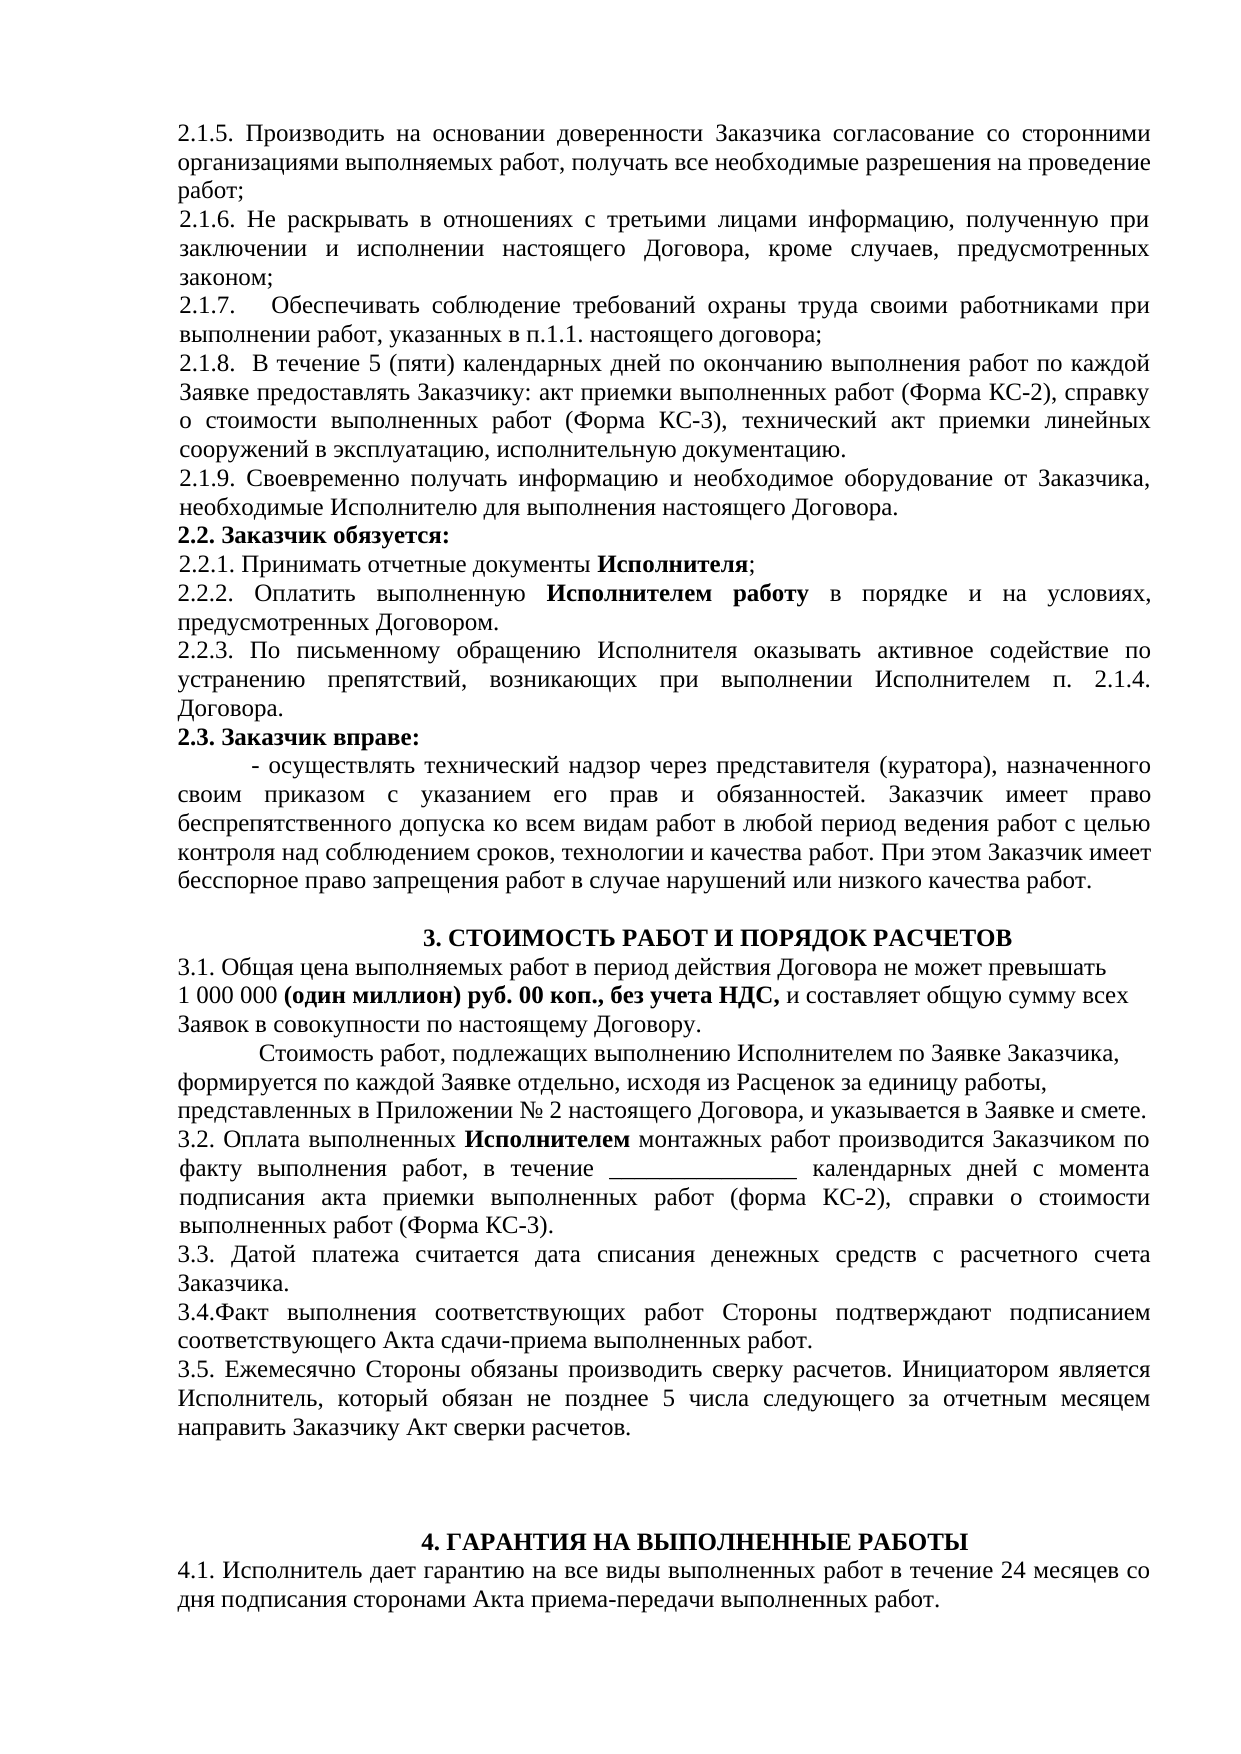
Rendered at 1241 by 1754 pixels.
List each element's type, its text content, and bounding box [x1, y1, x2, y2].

text 2.2.3. По письменному обращению Исполнителя оказывать активное содействие по устранению препятствий, возникающих при выполнении Исполнителем п. 2.1.4. Договора. [177, 636, 1152, 722]
text 2.3. Заказчик вправе: [177, 722, 1152, 751]
text 3. СТОИМОСТЬ РАБОТ И ПОРЯДОК РАСЧЕТОВ [217, 923, 1151, 952]
text 2.1.8. В течение 5 (пяти) календарных дней по окончанию выполнения работ по каждой Заявке предоставлять Заказчику: акт приемки выполненных работ (Форма КС-2), справку о стоимости выполненных работ (Форма КС-3), технический акт приемки линейных сооружений в эксплуатацию, исполнительную документацию. [179, 348, 1151, 463]
text 3.3. Датой платежа считается дата списания денежных средств с расчетного счета Заказчика. [177, 1239, 1152, 1297]
text 3.1. Общая цена выполняемых работ в период действия Договора не может превышать [177, 952, 1152, 981]
text 3.5. Ежемесячно Стороны обязаны производить сверку расчетов. Инициатором является Исполнитель, который обязан не позднее 5 числа следующего за отчетным месяцем направить Заказчику Акт сверки расчетов. [177, 1354, 1152, 1441]
text 2.2. Заказчик обязуется: [177, 521, 1152, 549]
text 2.1.9. Своевременно получать информацию и необходимое оборудование от Заказчика, необходимые Исполнителю для выполнения настоящего Договора. [179, 463, 1151, 521]
text Стоимость работ, подлежащих выполнению Исполнителем по Заявке Заказчика, формируется по каждой Заявке отдельно, исходя из Расценок за единицу работы, представленных в Приложении № 2 настоящего Договора, и указывается в Заявке и смете. [177, 1038, 1152, 1124]
text 2.1.6. Не раскрывать в отношениях с третьими лицами информацию, полученную при заключении и исполнении настоящего Договора, кроме случаев, предусмотренных законом; [179, 204, 1151, 291]
text 2.2.2. Оплатить выполненную Исполнителем работу в порядке и на условиях, предусмотренных Договором. [177, 578, 1152, 636]
text 2.1.5. Производить на основании доверенности Заказчика согласование со сторонними организациями выполняемых работ, получать все необходимые разрешения на проведение работ; [177, 118, 1152, 204]
text - осуществлять технический надзор через представителя (куратора), назначенного своим приказом с указанием его прав и обязанностей. Заказчик имеет право беспрепятственного допуска ко всем видам работ в любой период ведения работ с целью контроля над соблюдением сроков, технологии и качества работ. При этом Заказчик имеет бесспорное право запрещения работ в случае нарушений или низкого качества работ. [177, 751, 1152, 894]
text 3.2. Оплата выполненных Исполнителем монтажных работ производится Заказчиком по факту выполнения работ, в течение _______________ календарных дней с момента подписания акта приемки выполненных работ (форма КС-2), справки о стоимости выполненных работ (Форма КС-3). [177, 1124, 1150, 1239]
text 4. ГАРАНТИЯ НА ВЫПОЛНЕННЫЕ РАБОТЫ [177, 1527, 1152, 1556]
text 2.2.1. Принимать отчетные документы Исполнителя; [179, 549, 1151, 578]
text 1 000 000 (один миллион) руб. 00 коп., без учета НДС, и составляет общую сумму всех Заявок в совокупности по настоящему Договору. [177, 981, 1152, 1038]
text 4.1. Исполнитель дает гарантию на все виды выполненных работ в течение 24 месяцев со дня подписания сторонами Акта приема-передачи выполненных работ. [177, 1556, 1152, 1613]
text 3.4.Факт выполнения соответствующих работ Стороны подтверждают подписанием соответствующего Акта сдачи-приема выполненных работ. [177, 1297, 1152, 1354]
text 2.1.7. Обеспечивать соблюдение требований охраны труда своими работниками при выполнении работ, указанных в п.1.1. настоящего договора; [179, 291, 1151, 348]
